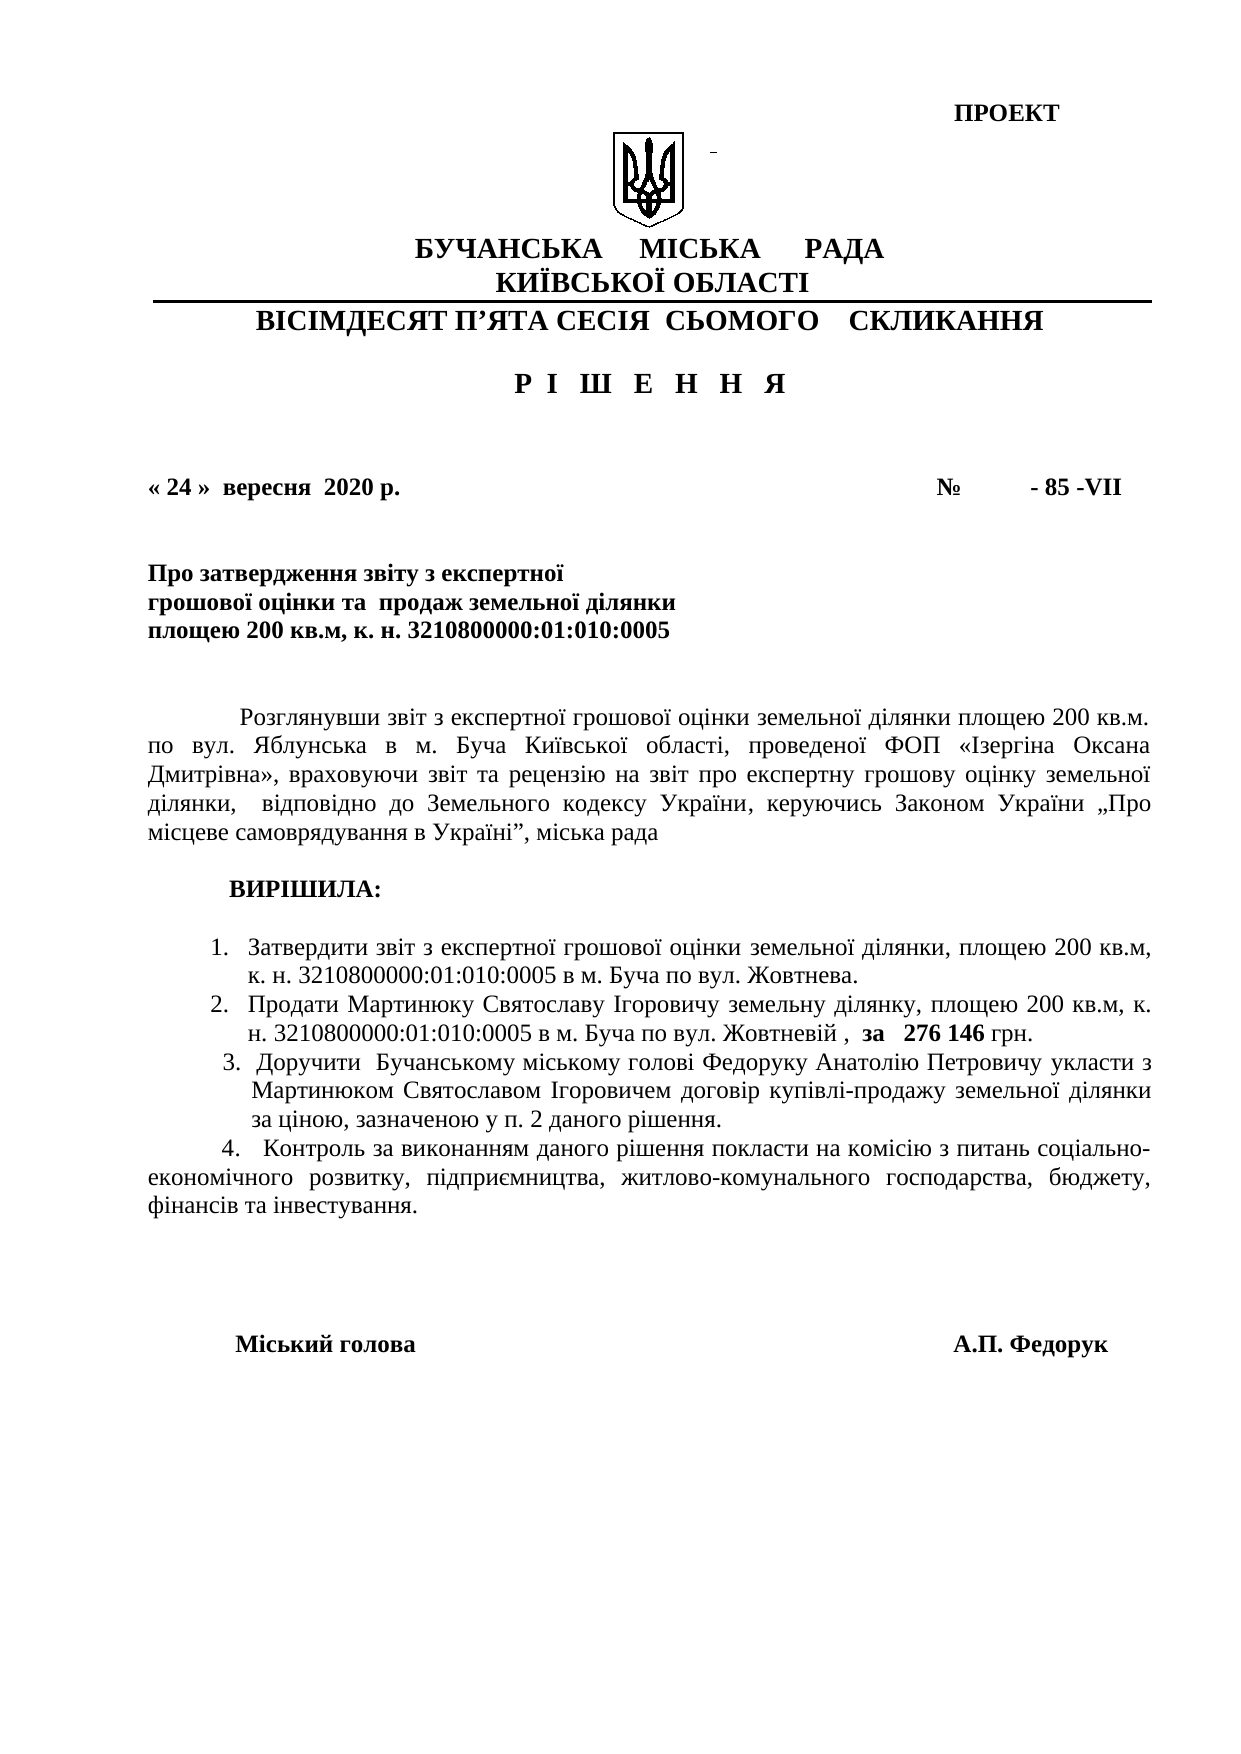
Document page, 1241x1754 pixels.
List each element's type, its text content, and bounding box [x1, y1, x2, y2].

subtitle БУЧАНСЬКА МІСЬКА РАДА [148, 179, 1152, 265]
text ПРОЕКТ [148, 98, 1152, 127]
text Міський голова А.П. Федорук [185, 1329, 1152, 1358]
text 3. Доручити Бучанському міському голові Федоруку Анатолію Петровичу укласти з Мартинюком Святославом Ігоровичем договір купівлі-продажу земельної ділянки за ціною, зазначеною у п. 2 даного рішення. [148, 1047, 1152, 1133]
text ВІСІМДЕСЯТ П’ЯТА СЕСІЯ СЬОМОГО СКЛИКАННЯ [148, 303, 1152, 337]
text Розглянувши звіт з експертної грошової оцінки земельної ділянки площею 200 кв.м. по вул. Яблунська в м. Буча Київської області, проведеної ФОП «Ізергіна Оксана Дмитрівна», враховуючи звіт та рецензію на звіт про експертну грошову оцінку земельної ділянки, відповідно до Земельного кодексу України, керуючись Законом України „Про місцеве самоврядування в Україні”, міська рада [148, 702, 1152, 845]
text грошової оцінки та продаж земельної ділянки [148, 587, 1152, 615]
subtitle « 24 » вересня 2020 р. № - 85 -VІІ [148, 472, 1152, 500]
subtitle КИЇВСЬКОЇ ОБЛАСТІ [153, 265, 1152, 300]
subtitle Р І Ш Е Н Н Я [148, 366, 1152, 399]
text Про затвердження звіту з експертної [148, 558, 1152, 587]
list Продати Мартинюку Святославу Ігоровичу земельну ділянку, площею 200 кв.м, к. н. 3210800000:01:010:0005 в м. Буча по вул. Жовтневій , за 276 146 грн. [210, 989, 1152, 1047]
list Затвердити звіт з експертної грошової оцінки земельної ділянки, площею 200 кв.м, к. н. 3210800000:01:010:0005 в м. Буча по вул. Жовтнева. [210, 932, 1152, 989]
text ВИРІШИЛА: [148, 874, 1152, 903]
text 4. Контроль за виконанням даного рішення покласти на комісію з питань соціально-економічного розвитку, підприємництва, житлово-комунального господарства, бюджету, фінансів та інвестування. [148, 1133, 1152, 1219]
text площею 200 кв.м, к. н. 3210800000:01:010:0005 [148, 615, 1152, 644]
